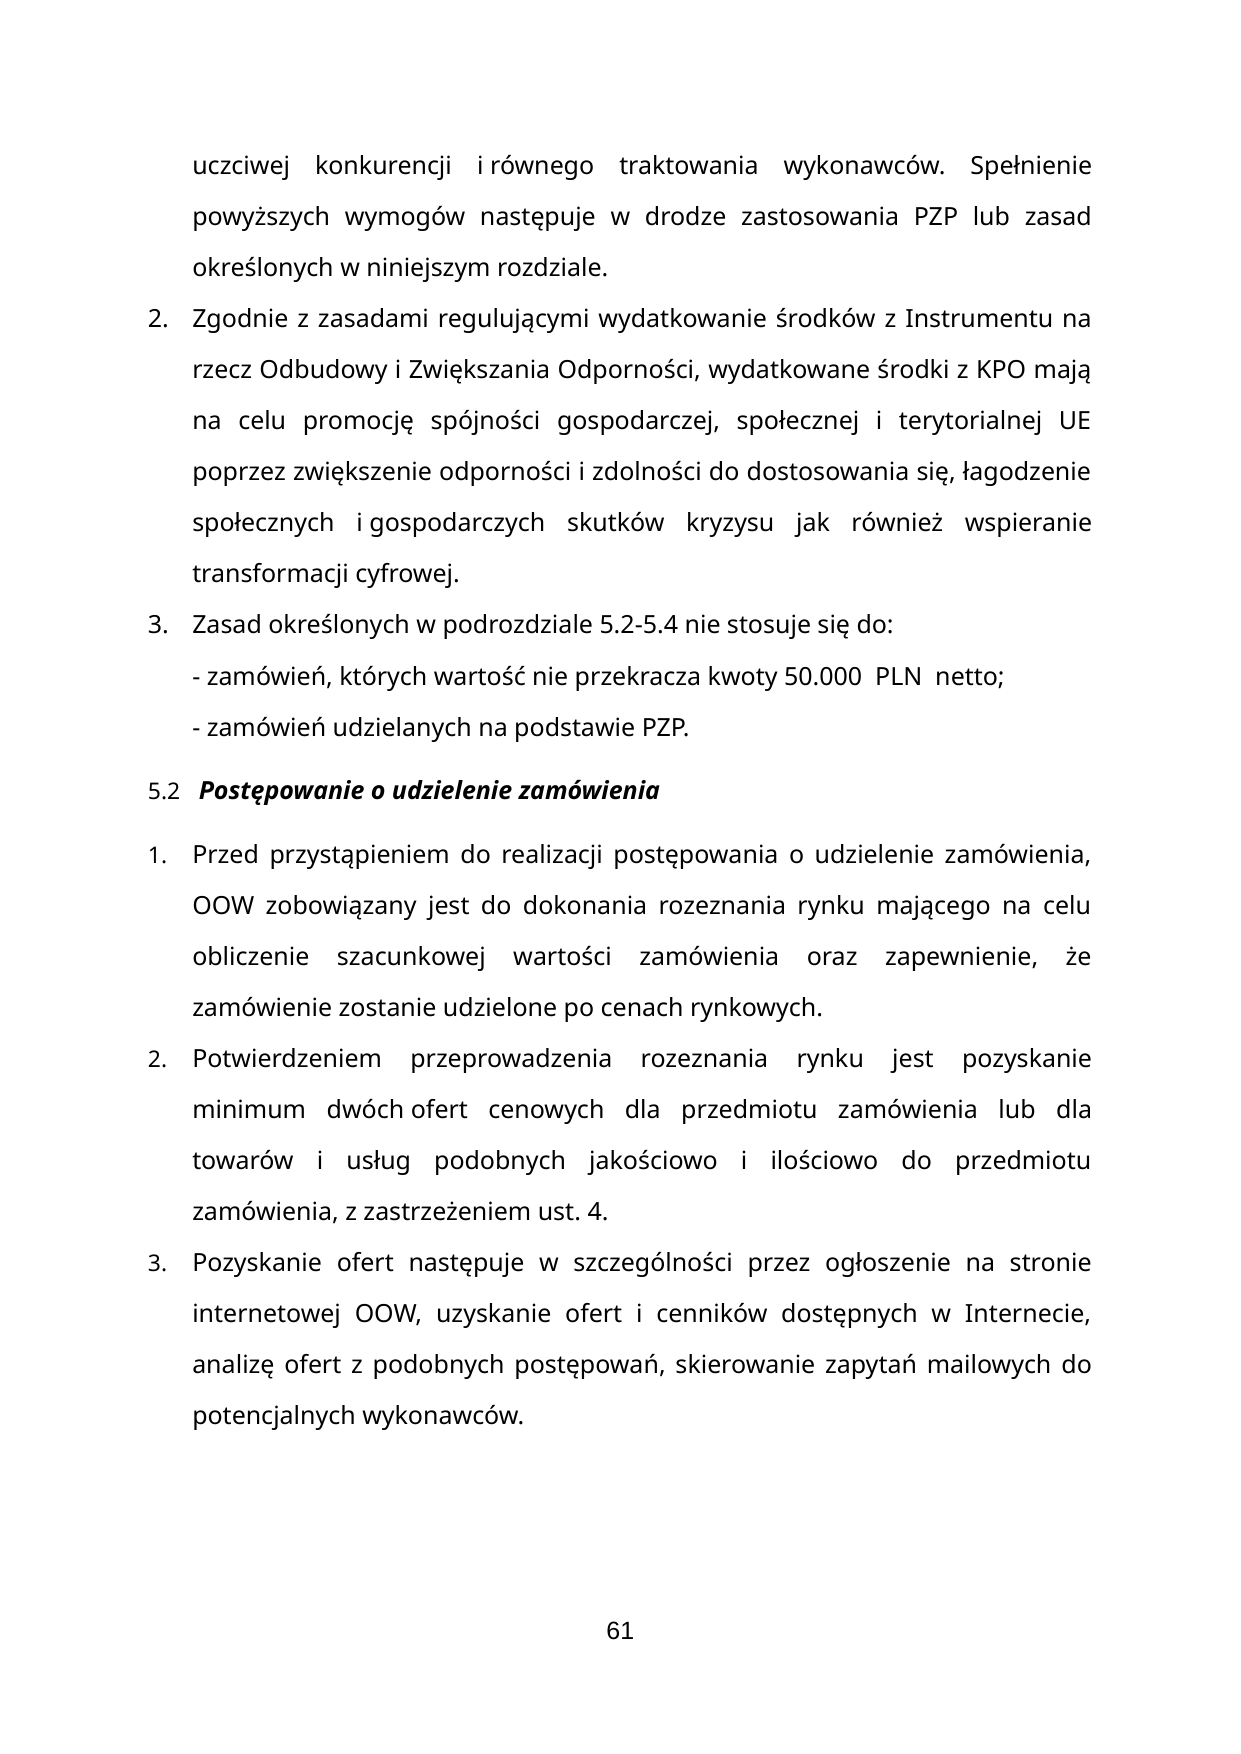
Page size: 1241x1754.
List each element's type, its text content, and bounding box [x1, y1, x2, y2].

list Potwierdzeniem przeprowadzenia rozeznania rynku jest pozyskanie minimum dwóch ofert cenowych dla przedmiotu zamówienia lub dla towarów i usług podobnych jakościowo i ilościowo do przedmiotu zamówienia, z zastrzeżeniem ust. 4. [148, 1040, 1092, 1228]
list Zgodnie z zasadami regulującymi wydatkowanie środków z Instrumentu na rzecz Odbudowy i Zwiększania Odporności, wydatkowane środki z KPO mają na celu promocję spójności gospodarczej, społecznej i terytorialnej UE poprzez zwiększenie odporności i zdolności do dostosowania się, łagodzenie społecznych i gospodarczych skutków kryzysu jak również wspieranie transformacji cyfrowej. [148, 301, 1092, 590]
list Pozyskanie ofert następuje w szczególności przez ogłoszenie na stronie internetowej OOW, uzyskanie ofert i cenników dostępnych w Internecie, analizę ofert z podobnych postępowań, skierowanie zapytań mailowych do potencjalnych wykonawców. [148, 1244, 1092, 1432]
list Zasad określonych w podrozdziale 5.2-5.4 nie stosuje się do: [148, 607, 1092, 641]
list Przed przystąpieniem do realizacji postępowania o udzielenie zamówienia, OOW zobowiązany jest do dokonania rozeznania rynku mającego na celu obliczenie szacunkowej wartości zamówienia oraz zapewnienie, że zamówienie zostanie udzielone po cenach rynkowych. [148, 836, 1092, 1023]
list - zamówień udzielanych na podstawie PZP. [192, 709, 1092, 743]
subtitle Postępowanie o udzielenie zamówienia [148, 773, 1092, 807]
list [148, 148, 1092, 284]
list - zamówień, których wartość nie przekracza kwoty 50.000 PLN netto; [192, 658, 1092, 692]
